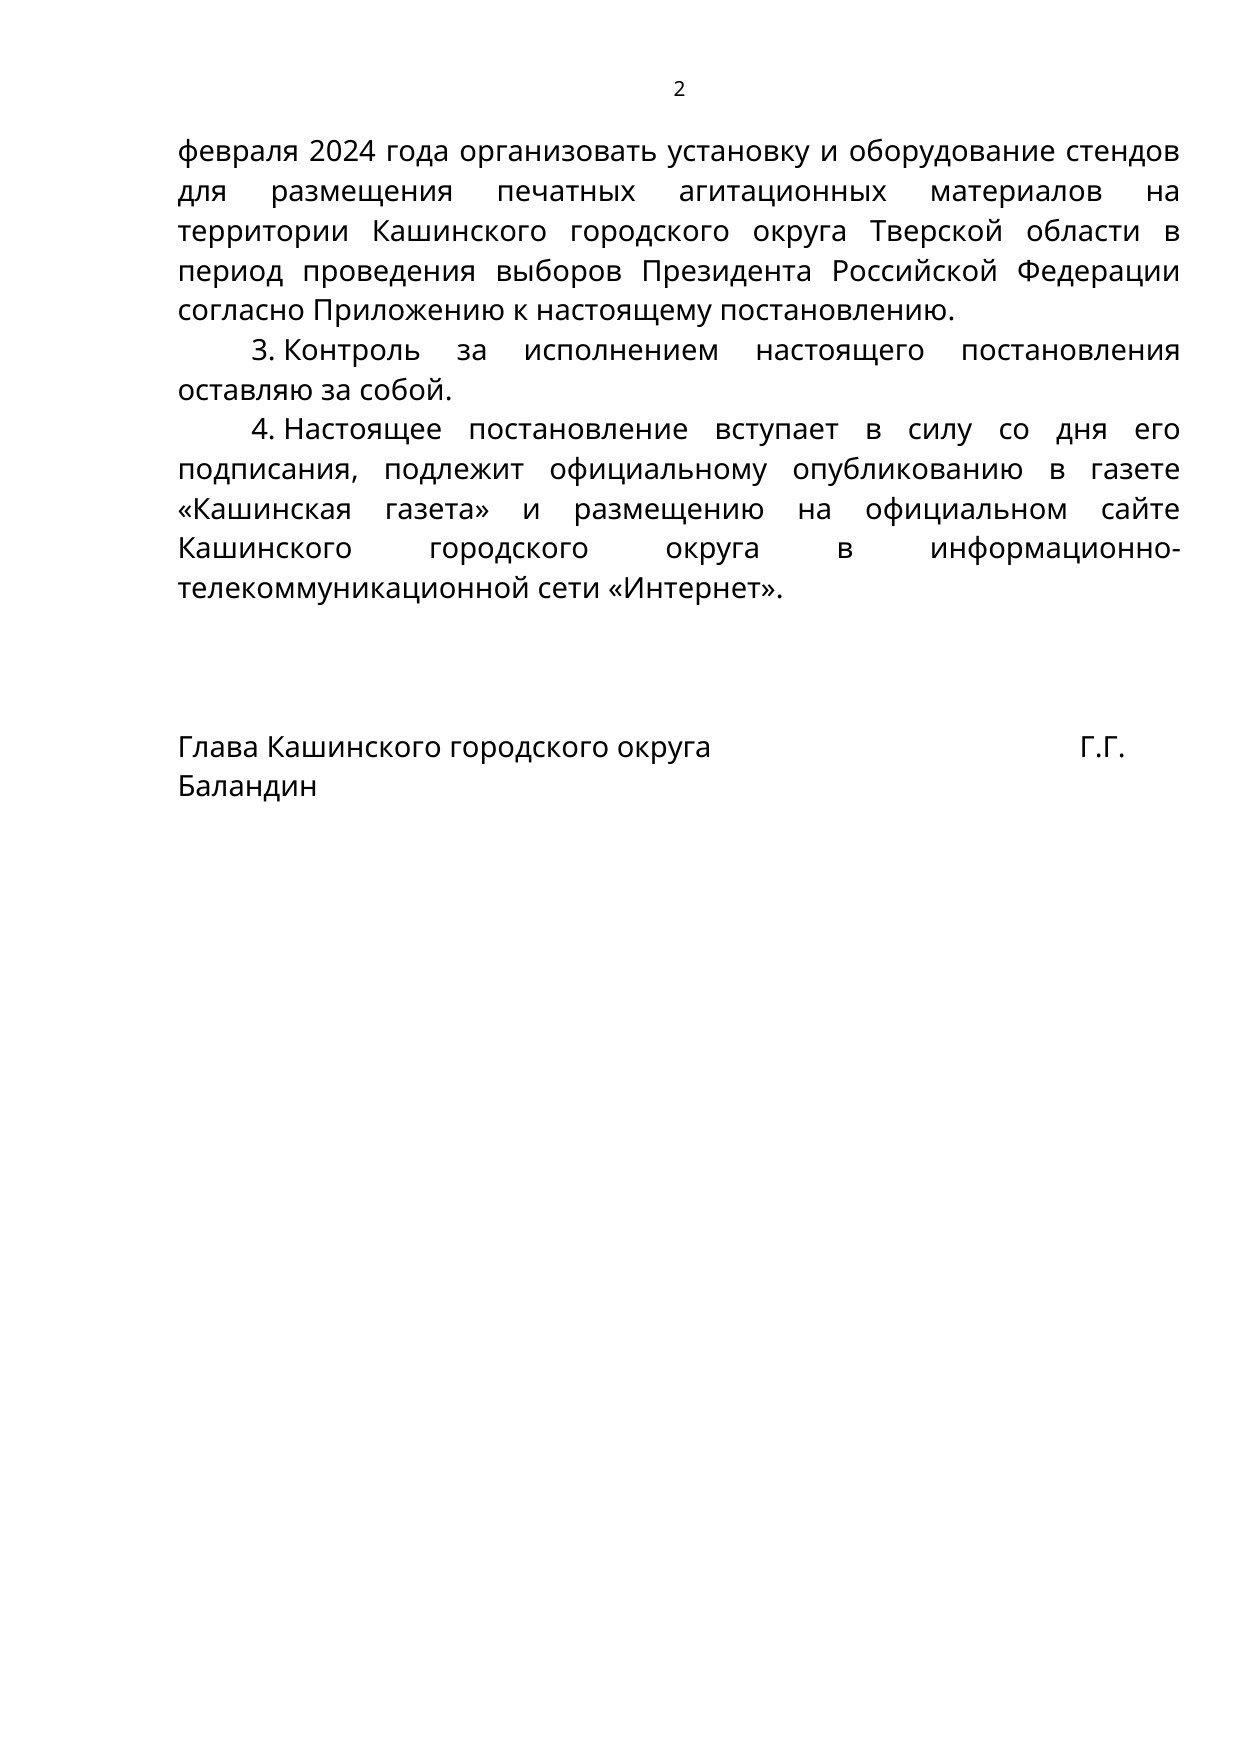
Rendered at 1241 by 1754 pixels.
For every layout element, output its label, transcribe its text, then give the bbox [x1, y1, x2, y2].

text Глава Кашинского городского округа Г.Г. Баландин [177, 726, 1181, 805]
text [177, 131, 1181, 329]
text 3. Контроль за исполнением настоящего постановления оставляю за собой. [177, 329, 1181, 408]
text 4. Настоящее постановление вступает в силу со дня его подписания, подлежит официальному опубликованию в газете «Кашинская газета» и размещению на официальном сайте Кашинского городского округа в информационно-телекоммуникационной сети «Интернет». [177, 408, 1181, 607]
